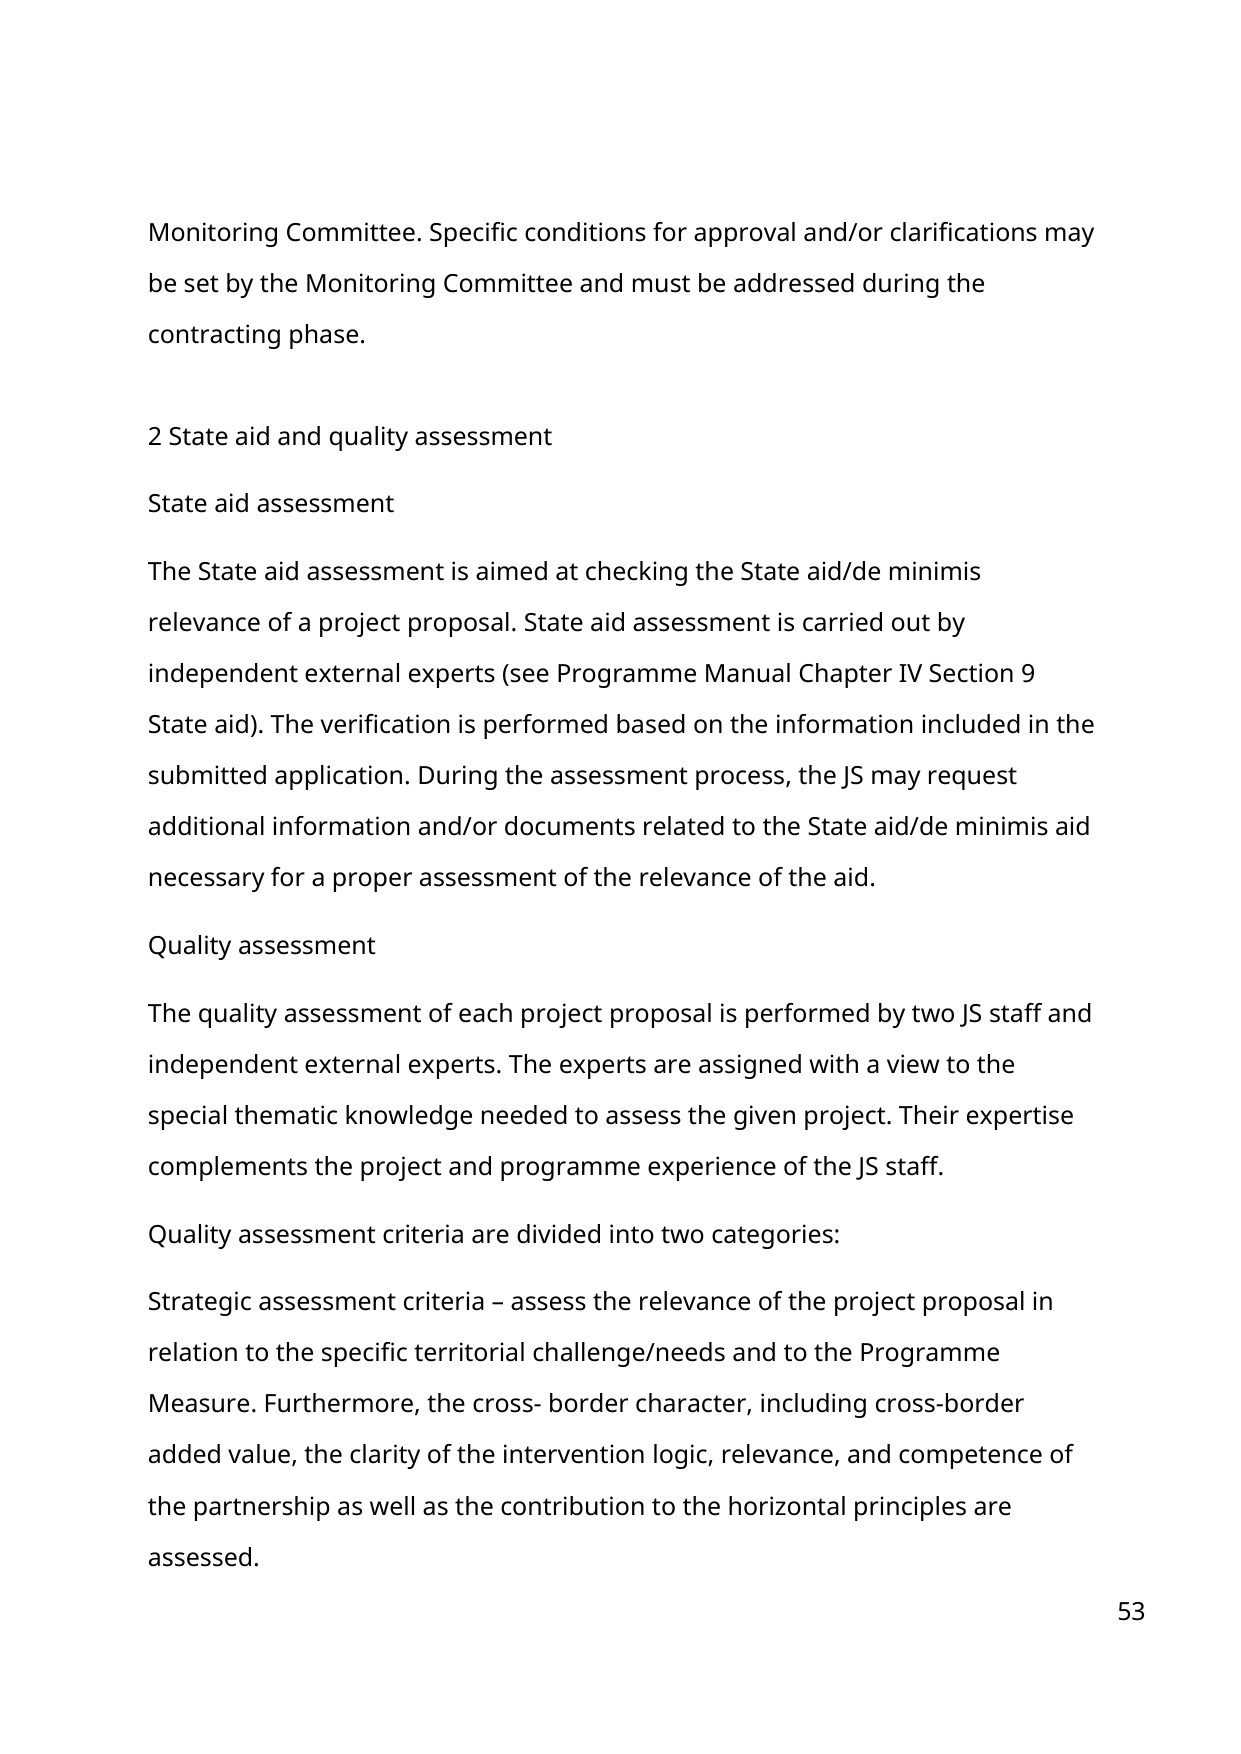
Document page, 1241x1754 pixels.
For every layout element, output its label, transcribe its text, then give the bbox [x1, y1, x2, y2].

text The State aid assessment is aimed at checking the State aid/de minimis relevance of a project proposal. State aid assessment is carried out by independent external experts (see Programme Manual Chapter IV Section 9 State aid). The verification is performed based on the information included in the submitted application. During the assessment process, the JS may request additional information and/or documents related to the State aid/de minimis aid necessary for a proper assessment of the relevance of the aid. [148, 554, 1097, 894]
text State aid assessment [148, 486, 1097, 520]
text The quality assessment of each project proposal is performed by two JS staff and independent external experts. The experts are assigned with a view to the special thematic knowledge needed to assess the given project. Their expertise complements the project and programme experience of the JS staff. [148, 996, 1097, 1183]
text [148, 214, 1097, 452]
text Strategic assessment criteria – assess the relevance of the project proposal in relation to the specific territorial challenge/needs and to the Programme Measure. Furthermore, the cross- border character, including cross-border added value, the clarity of the intervention logic, relevance, and competence of the partnership as well as the contribution to the horizontal principles are assessed. [148, 1284, 1097, 1573]
text Quality assessment [148, 928, 1097, 962]
text Quality assessment criteria are divided into two categories: [148, 1216, 1097, 1250]
